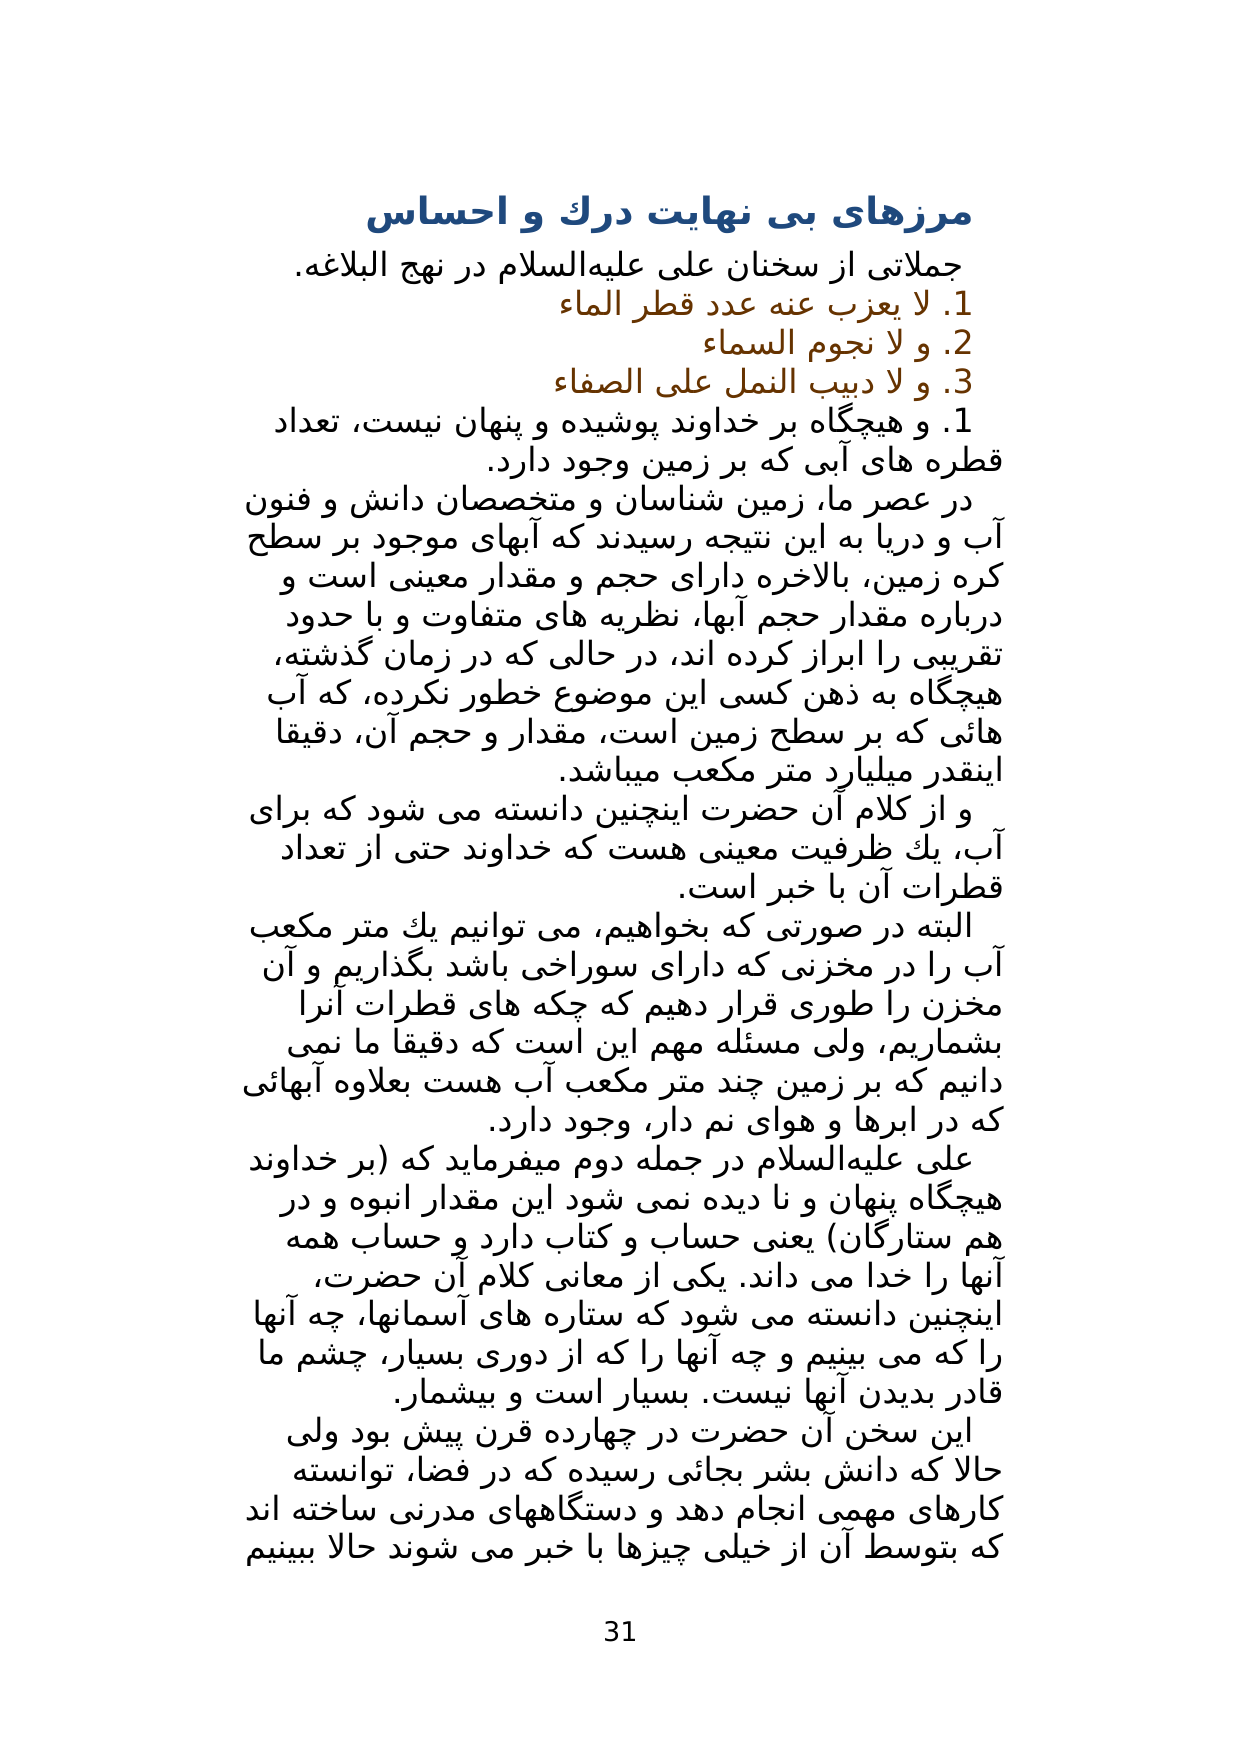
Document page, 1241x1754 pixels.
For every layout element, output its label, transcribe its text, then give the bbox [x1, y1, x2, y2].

text 1. و هيچگاه بر خداوند پوشيده و پنهان نيست، تعداد قطره هاى آبى كه بر زمين وجود دارد. [236, 401, 1004, 479]
text و از كلام آن حضرت اينچنين دانسته مى شود كه براى آب، يك ظرفيت معينى هست كه خداوند حتى از تعداد قطرات آن با خبر است. [236, 790, 1004, 906]
text 2. و لا نجوم السماء [236, 323, 1004, 362]
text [236, 1411, 1004, 1567]
subtitle مرزهاى بى نهايت درك و احساس [236, 190, 1004, 233]
text على عليه‌السلام در جمله دوم ميفرمايد كه (بر خداوند هيچگاه پنهان و نا ديده نمى شود اين مقدار انبوه و در هم ستارگان) يعنى حساب و كتاب دارد و حساب همه آنها را خدا مى داند. يكى از معانى كلام آن حضرت، اينچنين دانسته مى شود كه ستاره هاى آسمانها، چه آنها را كه مى بينيم و چه آنها را كه از دورى بسيار، چشم ما قادر بديدن آنها نيست. بسيار است و بيشمار. [236, 1139, 1004, 1411]
text 1. لا يعزب عنه عدد قطر الماء [236, 285, 1004, 323]
text البته در صورتى كه بخواهيم، مى توانيم يك متر مكعب آب را در مخزنى كه داراى سوراخى باشد بگذاريم و آن مخزن را طورى قرار دهيم كه چكه هاى قطرات آنرا بشماريم، ولى مسئله مهم اين است كه دقيقا ما نمى دانيم كه بر زمين چند متر مكعب آب هست بعلاوه آبهائى كه در ابرها و هواى نم دار، وجود دارد. [236, 906, 1004, 1139]
text در عصر ما، زمين شناسان و متخصصان دانش و فنون آب و دريا به اين نتيجه رسيدند كه آبهاى موجود بر سطح كره زمين، بالاخره داراى حجم و مقدار معينى است و درباره مقدار حجم آبها، نظريه هاى متفاوت و با حدود تقريبى را ابراز كرده اند، در حالى كه در زمان گذشته، هيچگاه به ذهن كسى اين موضوع خطور نكرده، كه آب هائى كه بر سطح زمين است، مقدار و حجم آن، دقيقا اينقدر ميليارد متر مكعب ميباشد. [236, 479, 1004, 790]
text جملاتى از سخنان على عليه‌السلام در نهج البلاغه. [236, 246, 1004, 285]
text 3. و لا دبيب النمل على الصفاء [236, 362, 1004, 401]
